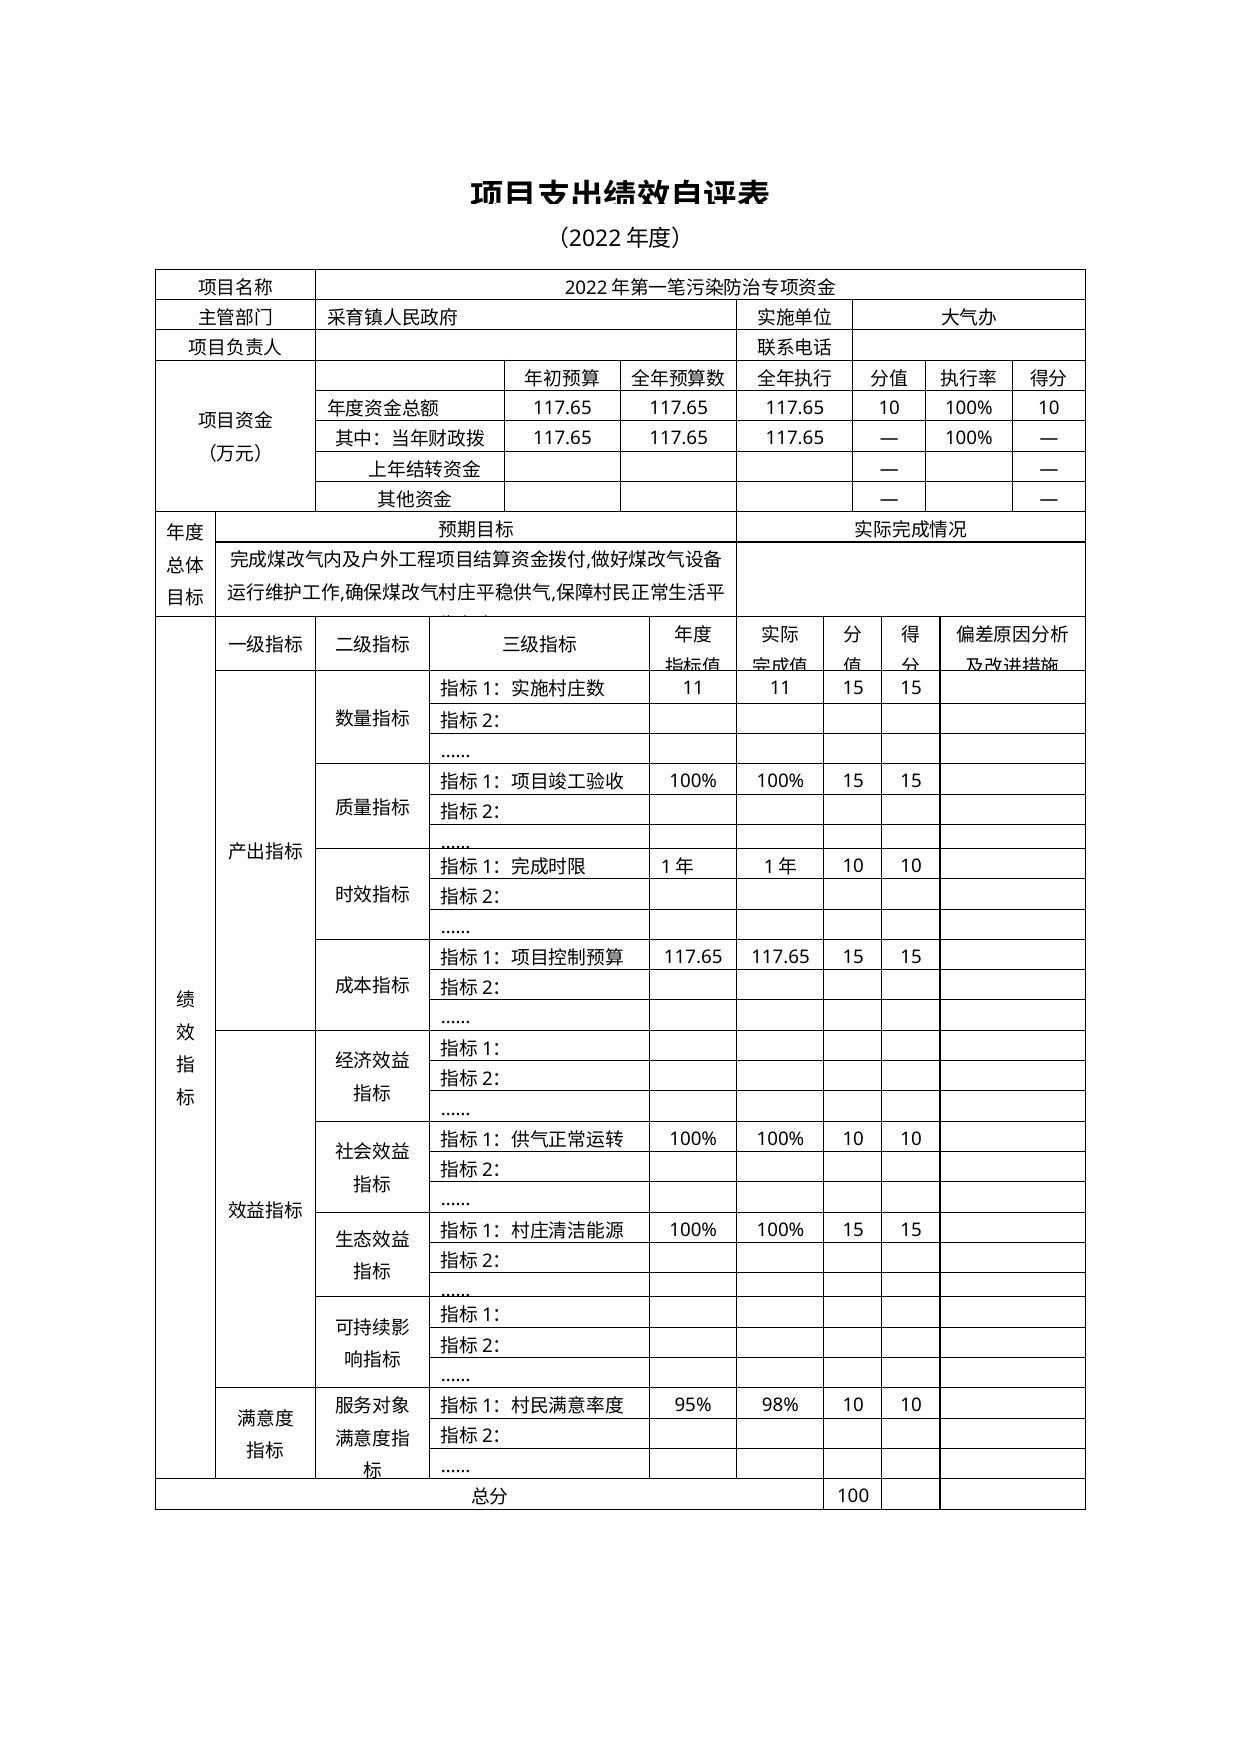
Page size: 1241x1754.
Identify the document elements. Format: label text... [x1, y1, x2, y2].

table_cell 指标2： [430, 1061, 649, 1090]
table_cell [621, 452, 736, 481]
table_cell 社会效益 指标 [316, 1122, 429, 1212]
table_cell [737, 879, 823, 908]
table_cell 10 [882, 1388, 939, 1417]
table_cell [824, 1091, 881, 1121]
table_cell 总分 [156, 1479, 823, 1508]
table_cell 指标2： [430, 879, 649, 908]
table_cell …… [430, 1182, 649, 1212]
table_cell [941, 825, 1085, 848]
table_cell …… [430, 1358, 649, 1387]
table_cell [882, 910, 939, 939]
table_cell 95% [650, 1388, 736, 1417]
table_cell …… [430, 1091, 649, 1121]
table_cell [650, 1061, 736, 1090]
table_cell 15 [824, 671, 881, 702]
table_cell 117.65 [621, 391, 736, 420]
table_cell [650, 1419, 736, 1448]
table_cell [882, 734, 939, 763]
table_cell …… [430, 1273, 649, 1296]
table_cell [316, 330, 736, 359]
table_cell [650, 795, 736, 824]
table_cell [941, 940, 1085, 969]
table_cell 指标2： [430, 970, 649, 999]
table_cell [737, 1419, 823, 1448]
table_cell [941, 1419, 1085, 1448]
table_cell 指标1：实施村庄数 [430, 671, 649, 702]
table_cell [824, 1061, 881, 1090]
table_cell [650, 1358, 736, 1387]
table_cell [650, 910, 736, 939]
table_cell 经济效益 指标 [316, 1031, 429, 1121]
table_cell [650, 1449, 736, 1478]
table_cell 15 [882, 1213, 939, 1242]
table_header 项目支出绩效自评表 [155, 162, 1085, 204]
table_cell 年度总体目标 [156, 512, 215, 616]
table_cell [882, 879, 939, 908]
table_cell [650, 1297, 736, 1327]
table_cell 项目名称 [156, 270, 315, 299]
table_cell 数量指标 [316, 671, 429, 763]
table_cell 完成煤改气内及户外工程项目结算资金拨付,做好煤改气设备运行维护工作,确保煤改气村庄平稳供气,保障村民正常生活平稳有序。 [216, 543, 736, 616]
table_cell 117.65 [650, 940, 736, 969]
table_cell [941, 1031, 1085, 1060]
table_cell [737, 910, 823, 939]
table_cell [941, 1152, 1085, 1181]
table_cell 117.65 [621, 421, 736, 451]
table_cell [650, 1182, 736, 1212]
table_cell 100% [926, 391, 1012, 420]
table_cell 全年预算数 [621, 361, 736, 390]
table_cell 117.65 [737, 940, 823, 969]
table_cell — [1013, 482, 1085, 511]
table_cell 1年 [737, 849, 823, 878]
table_cell 指标1： [430, 1297, 649, 1327]
table_cell 指标1：村庄清洁能源覆盖率 [430, 1213, 649, 1242]
table_cell 联系电话 [737, 330, 852, 359]
table_cell [882, 1061, 939, 1090]
table_cell [941, 879, 1085, 908]
table_cell [824, 1449, 881, 1478]
table_cell [853, 330, 1085, 359]
table_cell …… [430, 1000, 649, 1030]
table_cell 指标1：完成时限 [430, 849, 649, 878]
table_cell 服务对象满意度指标 [316, 1388, 429, 1478]
table_cell 指标2： [430, 1419, 649, 1448]
table_cell 采育镇人民政府 [316, 300, 736, 329]
table_cell 15 [824, 940, 881, 969]
table_cell [941, 849, 1085, 878]
table_cell [941, 1000, 1085, 1030]
table_cell [941, 910, 1085, 939]
table_cell 117.65 [737, 391, 852, 420]
table_cell [882, 1328, 939, 1357]
table_cell 分值 [824, 617, 881, 670]
table_cell 三级指标 [430, 617, 649, 670]
table_cell 上年结转资金 [316, 452, 504, 481]
table_cell 项目负责人 [156, 330, 315, 359]
table_cell 100% [650, 1122, 736, 1151]
table_cell [650, 1031, 736, 1060]
table_cell 15 [882, 671, 939, 702]
table_cell [621, 482, 736, 511]
table_cell [941, 1297, 1085, 1327]
table_cell 时效指标 [316, 849, 429, 939]
table_cell 实施单位 [737, 300, 852, 329]
table_cell [882, 1243, 939, 1272]
table_cell [941, 970, 1085, 999]
table_cell [882, 1031, 939, 1060]
table_cell [941, 1479, 1085, 1508]
table_cell 指标2： [430, 1152, 649, 1181]
table_cell 117.65 [505, 391, 620, 420]
table_cell 2022年第一笔污染防治专项资金 [316, 270, 1085, 299]
table_cell — [1013, 421, 1085, 451]
table_cell 100% [926, 421, 1012, 451]
table_cell [882, 1091, 939, 1121]
table_cell 10 [824, 1388, 881, 1417]
table_cell [941, 1449, 1085, 1478]
table_cell [650, 704, 736, 733]
table_cell [737, 704, 823, 733]
table_cell [941, 1328, 1085, 1357]
table_cell 分值 [853, 361, 925, 390]
table_cell …… [430, 1449, 649, 1478]
table_cell [882, 1449, 939, 1478]
table_cell [737, 1273, 823, 1296]
table_cell （2022年度） [155, 204, 1085, 269]
table_cell 指标1：项目竣工验收合格 [430, 764, 649, 793]
table_cell — [853, 452, 925, 481]
table_cell [941, 671, 1085, 702]
table_cell [737, 1243, 823, 1272]
table_cell 10 [824, 849, 881, 878]
table_cell 10 [853, 391, 925, 420]
table_cell 年度 指标值 [650, 617, 736, 670]
table_cell 100% [650, 764, 736, 793]
table_cell [737, 1449, 823, 1478]
table_cell — [853, 482, 925, 511]
table_cell [941, 1273, 1085, 1296]
table_cell [737, 970, 823, 999]
table_cell 100% [737, 1122, 823, 1151]
table_cell [824, 704, 881, 733]
table_cell [941, 764, 1085, 793]
table_cell [926, 482, 1012, 511]
table_cell 主管部门 [156, 300, 315, 329]
table_cell [737, 1061, 823, 1090]
table_cell [941, 734, 1085, 763]
table_cell [882, 1297, 939, 1327]
table_cell [882, 795, 939, 824]
table_cell [824, 1358, 881, 1387]
table_cell [941, 1358, 1085, 1387]
table_cell [882, 1000, 939, 1030]
table_cell [650, 1000, 736, 1030]
table_cell 117.65 [737, 421, 852, 451]
table_cell 11 [737, 671, 823, 702]
table_cell [737, 825, 823, 848]
table_cell [650, 1328, 736, 1357]
table_cell 其中：当年财政拨款 [316, 421, 504, 451]
table_cell [316, 361, 504, 390]
table_cell [650, 970, 736, 999]
table_cell …… [430, 734, 649, 763]
table_cell [941, 704, 1085, 733]
table_cell [824, 1328, 881, 1357]
table_cell 效益指标 [216, 1031, 315, 1387]
table_cell [824, 970, 881, 999]
table_cell [941, 1091, 1085, 1121]
table_cell [650, 1243, 736, 1272]
table_cell 15 [882, 764, 939, 793]
table_cell [650, 734, 736, 763]
table_cell [737, 452, 852, 481]
table_cell [824, 795, 881, 824]
table_cell [737, 1328, 823, 1357]
table_cell …… [430, 825, 649, 848]
table_cell 15 [824, 764, 881, 793]
table_cell [650, 825, 736, 848]
table_cell [882, 970, 939, 999]
table_cell — [1013, 452, 1085, 481]
table_cell [824, 1419, 881, 1448]
table_cell [737, 1031, 823, 1060]
table_cell 98% [737, 1388, 823, 1417]
table_cell 得分 [882, 617, 939, 670]
table_cell [941, 795, 1085, 824]
table_cell [650, 1273, 736, 1296]
table_cell [650, 1091, 736, 1121]
table_cell 二级指标 [316, 617, 429, 670]
table_cell [650, 1152, 736, 1181]
table_cell 项目资金 （万元） [156, 361, 315, 511]
table_cell 117.65 [505, 421, 620, 451]
table_cell 指标1：供气正常运转率 [430, 1122, 649, 1151]
table_cell 满意度 指标 [216, 1388, 315, 1478]
table_cell [737, 795, 823, 824]
table_cell [650, 879, 736, 908]
table_cell 15 [824, 1213, 881, 1242]
table_cell [941, 1243, 1085, 1272]
table_cell 一级指标 [216, 617, 315, 670]
table_cell 10 [882, 849, 939, 878]
table_cell [882, 1182, 939, 1212]
table_cell [824, 1182, 881, 1212]
table_cell 100% [737, 764, 823, 793]
table_cell …… [430, 910, 649, 939]
table_cell [737, 734, 823, 763]
table_cell 100% [650, 1213, 736, 1242]
table_cell 年初预算数 [505, 361, 620, 390]
table_cell [941, 1213, 1085, 1242]
table_cell 1年 [650, 849, 736, 878]
table_cell [737, 482, 852, 511]
table_cell 指标1：村民满意率度 [430, 1388, 649, 1417]
table_cell [941, 1061, 1085, 1090]
table_cell [882, 1152, 939, 1181]
table_cell [941, 1388, 1085, 1417]
table_cell 指标1：项目控制预算数 [430, 940, 649, 969]
table_cell [737, 543, 1085, 616]
table_cell 指标2： [430, 1243, 649, 1272]
table_cell [882, 1479, 939, 1508]
table_cell 指标2： [430, 1328, 649, 1357]
table_cell [737, 1091, 823, 1121]
table_cell 生态效益 指标 [316, 1213, 429, 1296]
table_cell 指标1： [430, 1031, 649, 1060]
table_cell 预期目标 [216, 512, 736, 541]
table_cell [824, 1243, 881, 1272]
table_cell 10 [1013, 391, 1085, 420]
table_cell 15 [882, 940, 939, 969]
table_cell 绩 效 指 标 [156, 617, 215, 1478]
table_cell [824, 1031, 881, 1060]
table_cell [941, 1122, 1085, 1151]
table_cell 实际完成情况 [737, 512, 1085, 541]
table_cell — [853, 421, 925, 451]
table_cell 10 [824, 1122, 881, 1151]
table_cell 质量指标 [316, 764, 429, 848]
table_cell 全年执行数 [737, 361, 852, 390]
table_cell 得分 [1013, 361, 1085, 390]
table_cell 成本指标 [316, 940, 429, 1030]
table_cell 100 [824, 1479, 881, 1508]
table_cell 大气办 [853, 300, 1085, 329]
table_cell [882, 1419, 939, 1448]
table_cell [824, 1297, 881, 1327]
table_cell [882, 704, 939, 733]
table_cell [737, 1297, 823, 1327]
table_cell [824, 910, 881, 939]
table_cell 指标2： [430, 795, 649, 824]
table_cell [824, 879, 881, 908]
table_cell [824, 1273, 881, 1296]
table_cell 其他资金 [316, 482, 504, 511]
table_cell [941, 1182, 1085, 1212]
table_cell [824, 1000, 881, 1030]
table_cell 100% [737, 1213, 823, 1242]
table_cell [882, 1273, 939, 1296]
table_cell 指标2： [430, 704, 649, 733]
table_cell 10 [882, 1122, 939, 1151]
table_cell [926, 452, 1012, 481]
table_cell [882, 1358, 939, 1387]
table_cell [737, 1000, 823, 1030]
table_cell [824, 825, 881, 848]
table_cell 年度资金总额 [316, 391, 504, 420]
table_cell [737, 1182, 823, 1212]
table_cell [824, 1152, 881, 1181]
table_cell [505, 482, 620, 511]
table_cell 执行率 [926, 361, 1012, 390]
table_cell 产出指标 [216, 671, 315, 1030]
table_cell [505, 452, 620, 481]
table_cell 可持续影响指标 [316, 1297, 429, 1387]
table_cell [824, 734, 881, 763]
table_cell 偏差原因分析及改进措施 [941, 617, 1085, 670]
table_cell [737, 1152, 823, 1181]
table_cell 实际 完成值 [737, 617, 823, 670]
table_cell 11 [650, 671, 736, 702]
table_cell [737, 1358, 823, 1387]
table_cell [882, 825, 939, 848]
